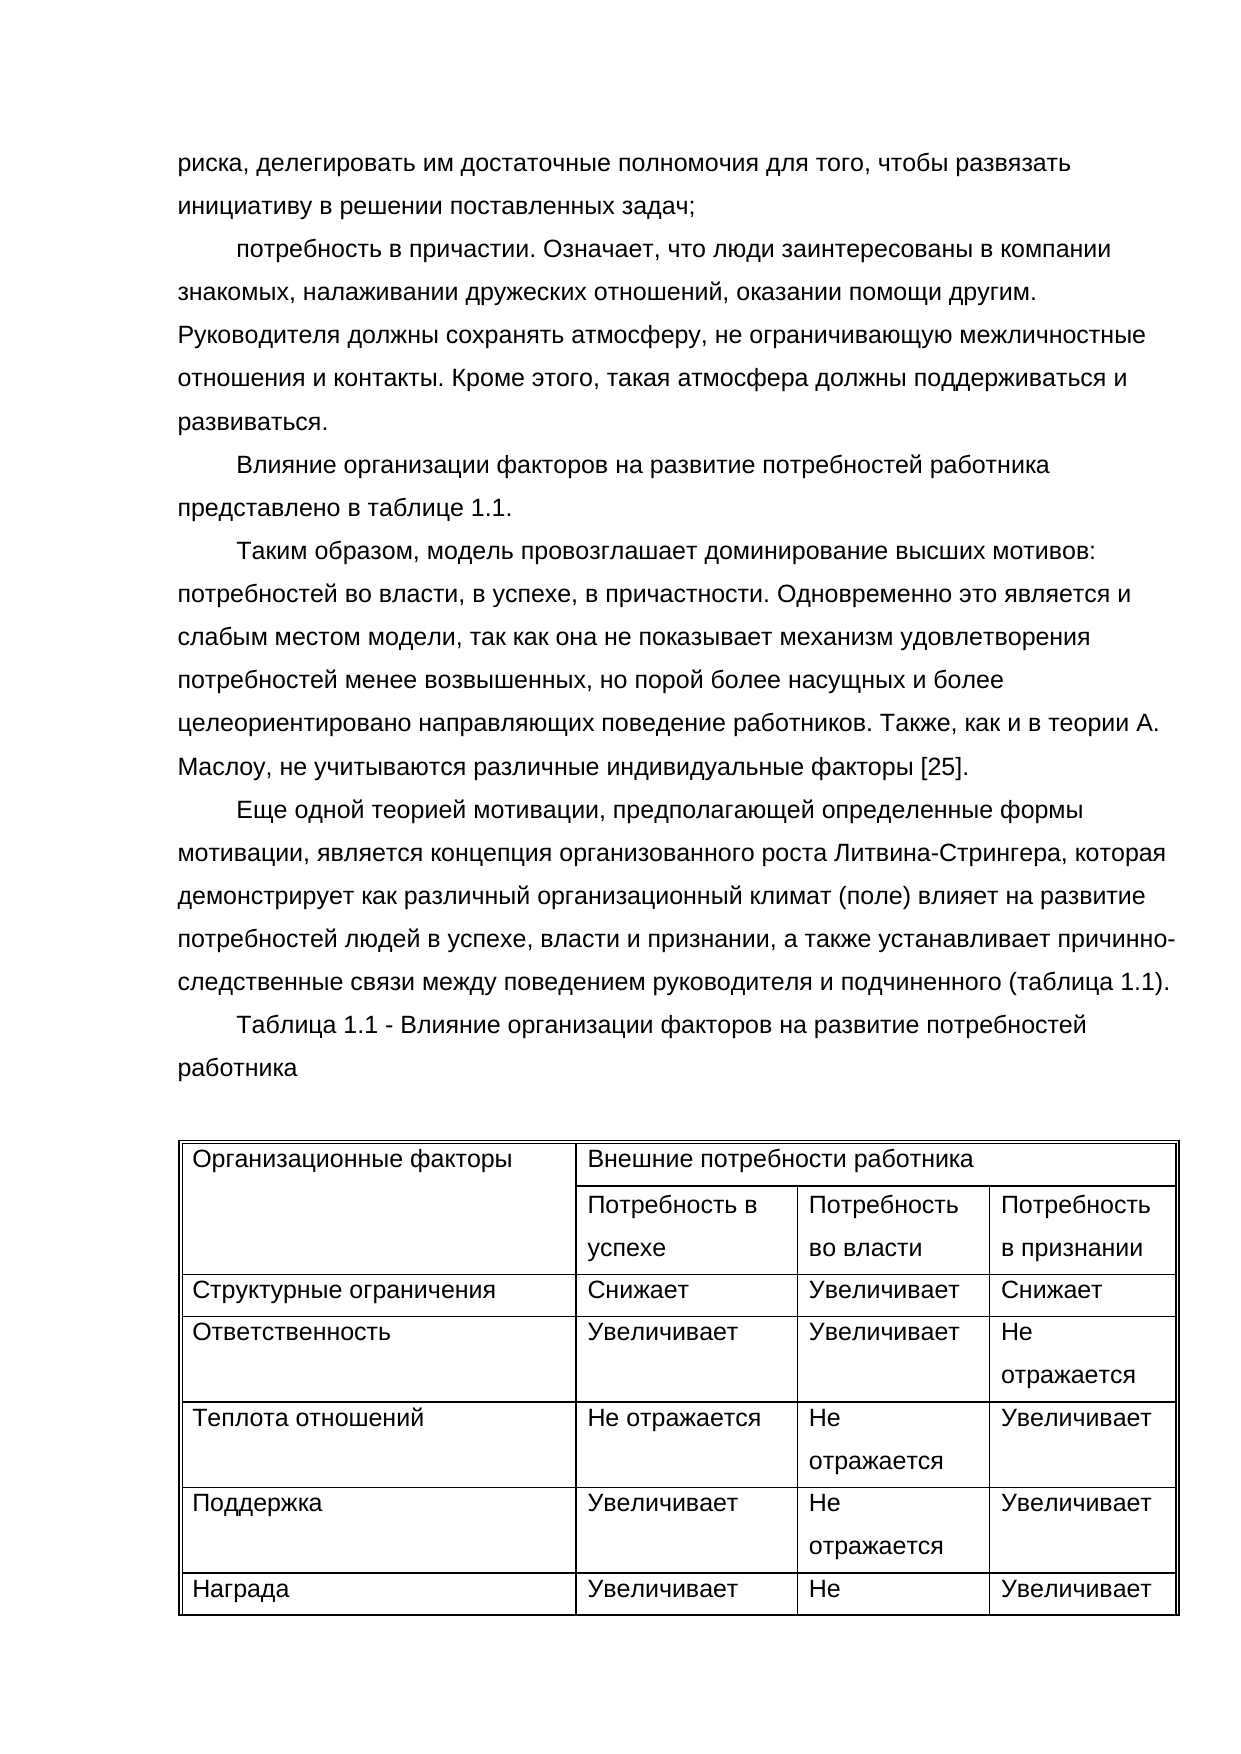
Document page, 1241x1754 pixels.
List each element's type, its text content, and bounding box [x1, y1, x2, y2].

text потребность в причастии. Означает, что люди заинтересованы в компании знакомых, налаживании дружеских отношений, оказании помощи другим. Руководителя должны сохранять атмосферу, не ограничивающую межличностные отношения и контакты. Кроме этого, такая атмосфера должны поддерживаться и развиваться. [177, 234, 1181, 435]
table_cell Не отражается [798, 1574, 989, 1614]
table_cell Снижает [577, 1275, 797, 1316]
table_cell Потребность в успехе [577, 1187, 797, 1273]
table_cell Увеличивает [990, 1488, 1175, 1572]
table_cell Награда [183, 1574, 575, 1614]
table_cell Увеличивает [798, 1317, 989, 1401]
text Таблица 1.1 - Влияние организации факторов на развитие потребностей работника [177, 1010, 1181, 1082]
text Еще одной теорией мотивации, предполагающей определенные формы мотивации, является концепция организованного роста Литвина-Стрингера, которая демонстрирует как различный организационный климат (поле) влияет на развитие потребностей людей в успехе, власти и признании, а также устанавливает причинно-следственные связи между поведением руководителя и подчиненного (таблица 1.1). [177, 794, 1181, 996]
table_cell Снижает [990, 1275, 1175, 1316]
table_cell Структурные ограничения [183, 1275, 575, 1316]
table_cell Поддержка [183, 1488, 575, 1572]
table_header Организационные факторы [183, 1144, 575, 1273]
table_cell Увеличивает [798, 1275, 989, 1316]
table_cell Не отражается [990, 1317, 1175, 1401]
table_cell Не отражается [798, 1488, 989, 1572]
table_header Внешние потребности работника [577, 1144, 1175, 1185]
table_cell Увеличивает [577, 1488, 797, 1572]
table_cell Потребность в признании [990, 1187, 1175, 1273]
table_cell Увеличивает [990, 1574, 1175, 1614]
table_cell Не отражается [798, 1403, 989, 1487]
table_cell Ответственность [183, 1317, 575, 1401]
text Влияние организации факторов на развитие потребностей работника представлено в таблице 1.1. [177, 449, 1181, 521]
table_cell Увеличивает [577, 1317, 797, 1401]
table_cell Потребность во власти [798, 1187, 989, 1273]
text Таким образом, модель провозглашает доминирование высших мотивов: потребностей во власти, в успехе, в причастности. Одновременно это является и слабым местом модели, так как она не показывает механизм удовлетворения потребностей менее возвышенных, но порой более насущных и более целеориентировано направляющих поведение работников. Также, как и в теории А. Маслоу, не учитываются различные индивидуальные факторы [25]. [177, 536, 1181, 780]
table_cell Увеличивает [990, 1403, 1175, 1487]
table_cell Теплота отношений [183, 1403, 575, 1487]
table_cell Увеличивает [577, 1574, 797, 1614]
table_cell Не отражается [577, 1403, 797, 1487]
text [177, 148, 1181, 219]
